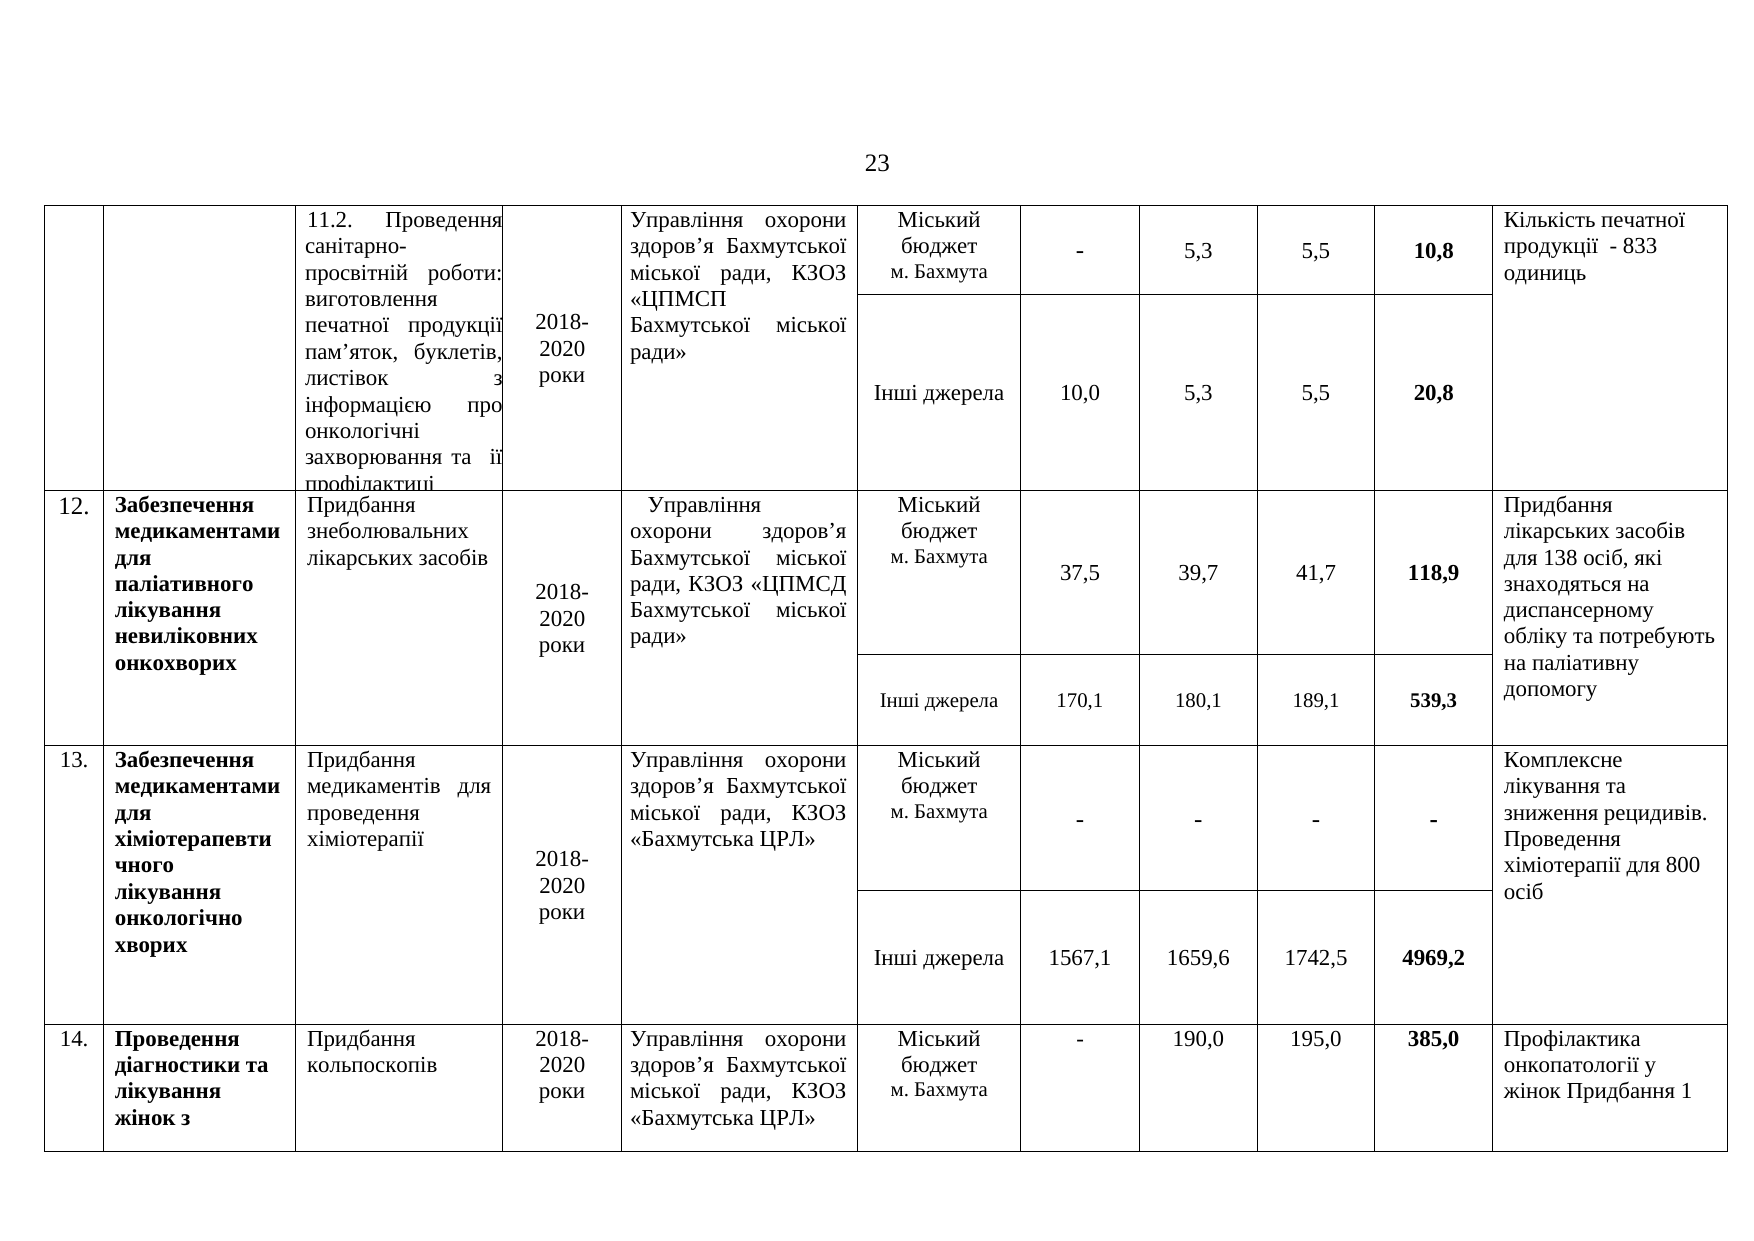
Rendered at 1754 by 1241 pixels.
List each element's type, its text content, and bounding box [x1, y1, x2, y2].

table_cell - [1258, 746, 1374, 890]
table_cell - [1140, 746, 1257, 890]
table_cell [104, 1025, 295, 1151]
table_cell 5,3 [1140, 295, 1257, 490]
table_cell 2018-2020 роки [503, 206, 621, 490]
table_cell Інші джерела [858, 655, 1020, 745]
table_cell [858, 1025, 1020, 1151]
table_cell Міський бюджет м. Бахмута [858, 206, 1020, 294]
table_cell 10,8 [1375, 206, 1492, 294]
table_cell Забезпечення медикаментами для хіміотерапевтичного лікування онкологічно хворих [104, 746, 295, 1023]
table_cell 170,1 [1021, 655, 1139, 745]
table_cell 5,3 [1140, 206, 1257, 294]
table_cell 1659,6 [1140, 891, 1257, 1023]
table_cell - [1021, 206, 1139, 294]
table_cell 10,0 [1021, 295, 1139, 490]
table_cell Управління охорони здоров’я Бахмутської міської ради, КЗОЗ «Бахмутська ЦРЛ» [622, 746, 857, 1023]
table_cell Міський бюджет м. Бахмута [858, 491, 1020, 654]
table_cell Управління охорони здоров’я Бахмутської міської ради, КЗОЗ «ЦПМСД Бахмутської міської ради» [622, 491, 857, 745]
table_cell 189,1 [1258, 655, 1374, 745]
table_cell Кількість печатної продукції - 833 одиниць [1493, 206, 1727, 490]
table_cell 2018-2020 роки [503, 1025, 621, 1151]
table_cell Придбання лікарських засобів для 138 осіб, які знаходяться на диспансерному обліку та потребують на паліативну допомогу [1493, 491, 1727, 745]
table_cell - [1021, 746, 1139, 890]
table_cell 195,0 [1258, 1025, 1374, 1151]
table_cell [296, 1025, 502, 1151]
table_cell Комплексне лікування та зниження рецидивів. Проведення хіміотерапії для 800 осіб [1493, 746, 1727, 1023]
table_cell Придбання медикаментів для проведення хіміотерапії [296, 746, 502, 1023]
table_cell 2018-2020 роки [503, 491, 621, 745]
table_cell 11.2. Проведення санітарно-просвітній роботи: виготовлення печатної продукції пам’яток, буклетів, листівок з інформацією про онкологічні захворювання та ії профілактиці [296, 206, 502, 490]
table_cell 5,5 [1258, 206, 1374, 294]
table_cell - [1375, 746, 1492, 890]
table_cell 37,5 [1021, 491, 1139, 654]
table_cell 41,7 [1258, 491, 1374, 654]
table_cell Придбання знеболювальних лікарських засобів [296, 491, 502, 745]
table_cell 20,8 [1375, 295, 1492, 490]
table_cell 190,0 [1140, 1025, 1257, 1151]
table_cell Управління охорони здоров’я Бахмутської міської ради, КЗОЗ «ЦПМСП Бахмутської міської ради» [622, 206, 857, 490]
table_cell Міський бюджет м. Бахмута [858, 746, 1020, 890]
table_cell 385,0 [1375, 1025, 1492, 1151]
table_cell 1742,5 [1258, 891, 1374, 1023]
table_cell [1493, 1025, 1727, 1151]
table_cell 12. [45, 491, 103, 745]
table_cell 118,9 [1375, 491, 1492, 654]
table_cell 180,1 [1140, 655, 1257, 745]
table_cell Інші джерела [858, 295, 1020, 490]
table_cell 539,3 [1375, 655, 1492, 745]
table_cell Забезпечення медикаментами для паліативного лікування невиліковних онкохворих [104, 491, 295, 745]
table_cell Інші джерела [858, 891, 1020, 1023]
table_cell - [1021, 1025, 1139, 1151]
table_cell 4969,2 [1375, 891, 1492, 1023]
table_cell 134 Бахмутської міської радиаджи та молодших медичних спеціалістівйон пос.Цветмет, район М'кувальному закладі вдповідно я та идис. [45, 746, 103, 1023]
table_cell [622, 1025, 857, 1151]
table_cell 5,5 [1258, 295, 1374, 490]
table_cell 14. [45, 1025, 103, 1151]
table_cell 1567,1 [1021, 891, 1139, 1023]
table_cell 2018-2020 роки [503, 746, 621, 1023]
table_cell 39,7 [1140, 491, 1257, 654]
